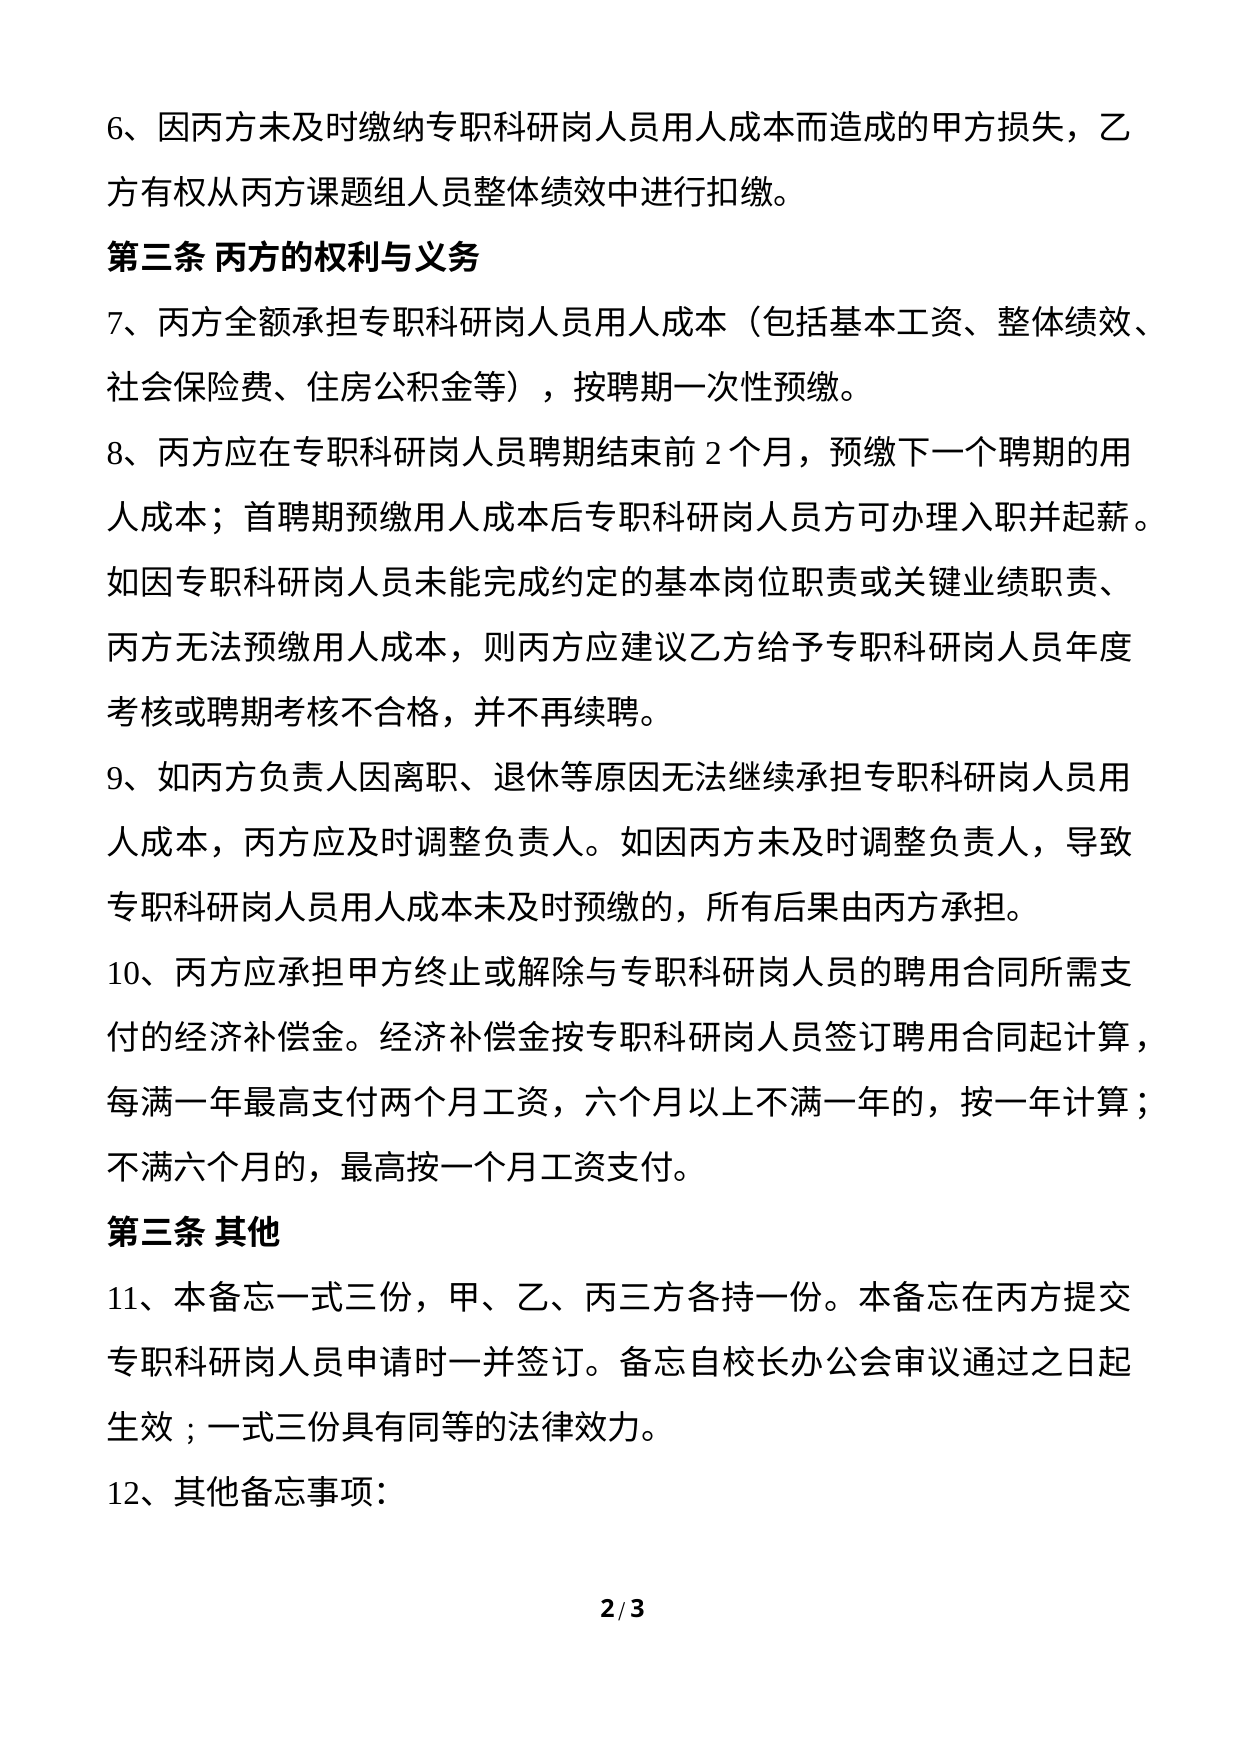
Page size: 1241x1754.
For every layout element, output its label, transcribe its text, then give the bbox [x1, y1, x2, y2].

text 8、丙方应在专职科研岗人员聘期结束前2个月，预缴下一个聘期的用人成本；首聘期预缴用人成本后专职科研岗人员方可办理入职并起薪。如因专职科研岗人员未能完成约定的基本岗位职责或关键业绩职责、丙方无法预缴用人成本，则丙方应建议乙方给予专职科研岗人员年度考核或聘期考核不合格，并不再续聘。 [106, 417, 1134, 742]
text 7、丙方全额承担专职科研岗人员用人成本（包括基本工资、整体绩效、社会保险费、住房公积金等），按聘期一次性预缴。 [106, 287, 1134, 417]
text 6、因丙方未及时缴纳专职科研岗人员用人成本而造成的甲方损失，乙方有权从丙方课题组人员整体绩效中进行扣缴。 [106, 92, 1134, 222]
text 9、如丙方负责人因离职、退休等原因无法继续承担专职科研岗人员用人成本，丙方应及时调整负责人。如因丙方未及时调整负责人，导致专职科研岗人员用人成本未及时预缴的，所有后果由丙方承担。 [106, 742, 1134, 937]
text 第三条 丙方的权利与义务 [106, 222, 1134, 287]
text 11、本备忘一式三份，甲、乙、丙三方各持一份。本备忘在丙方提交专职科研岗人员申请时一并签订。备忘自校长办公会审议通过之日起生效﹔一式三份具有同等的法律效力。 [106, 1262, 1134, 1457]
text 第三条 其他 [106, 1197, 1134, 1262]
text 12、其他备忘事项： [106, 1457, 1134, 1522]
text 10、丙方应承担甲方终止或解除与专职科研岗人员的聘用合同所需支付的经济补偿金。经济补偿金按专职科研岗人员签订聘用合同起计算，每满一年最高支付两个月工资，六个月以上不满一年的，按一年计算；不满六个月的，最高按一个月工资支付。 [106, 937, 1134, 1197]
